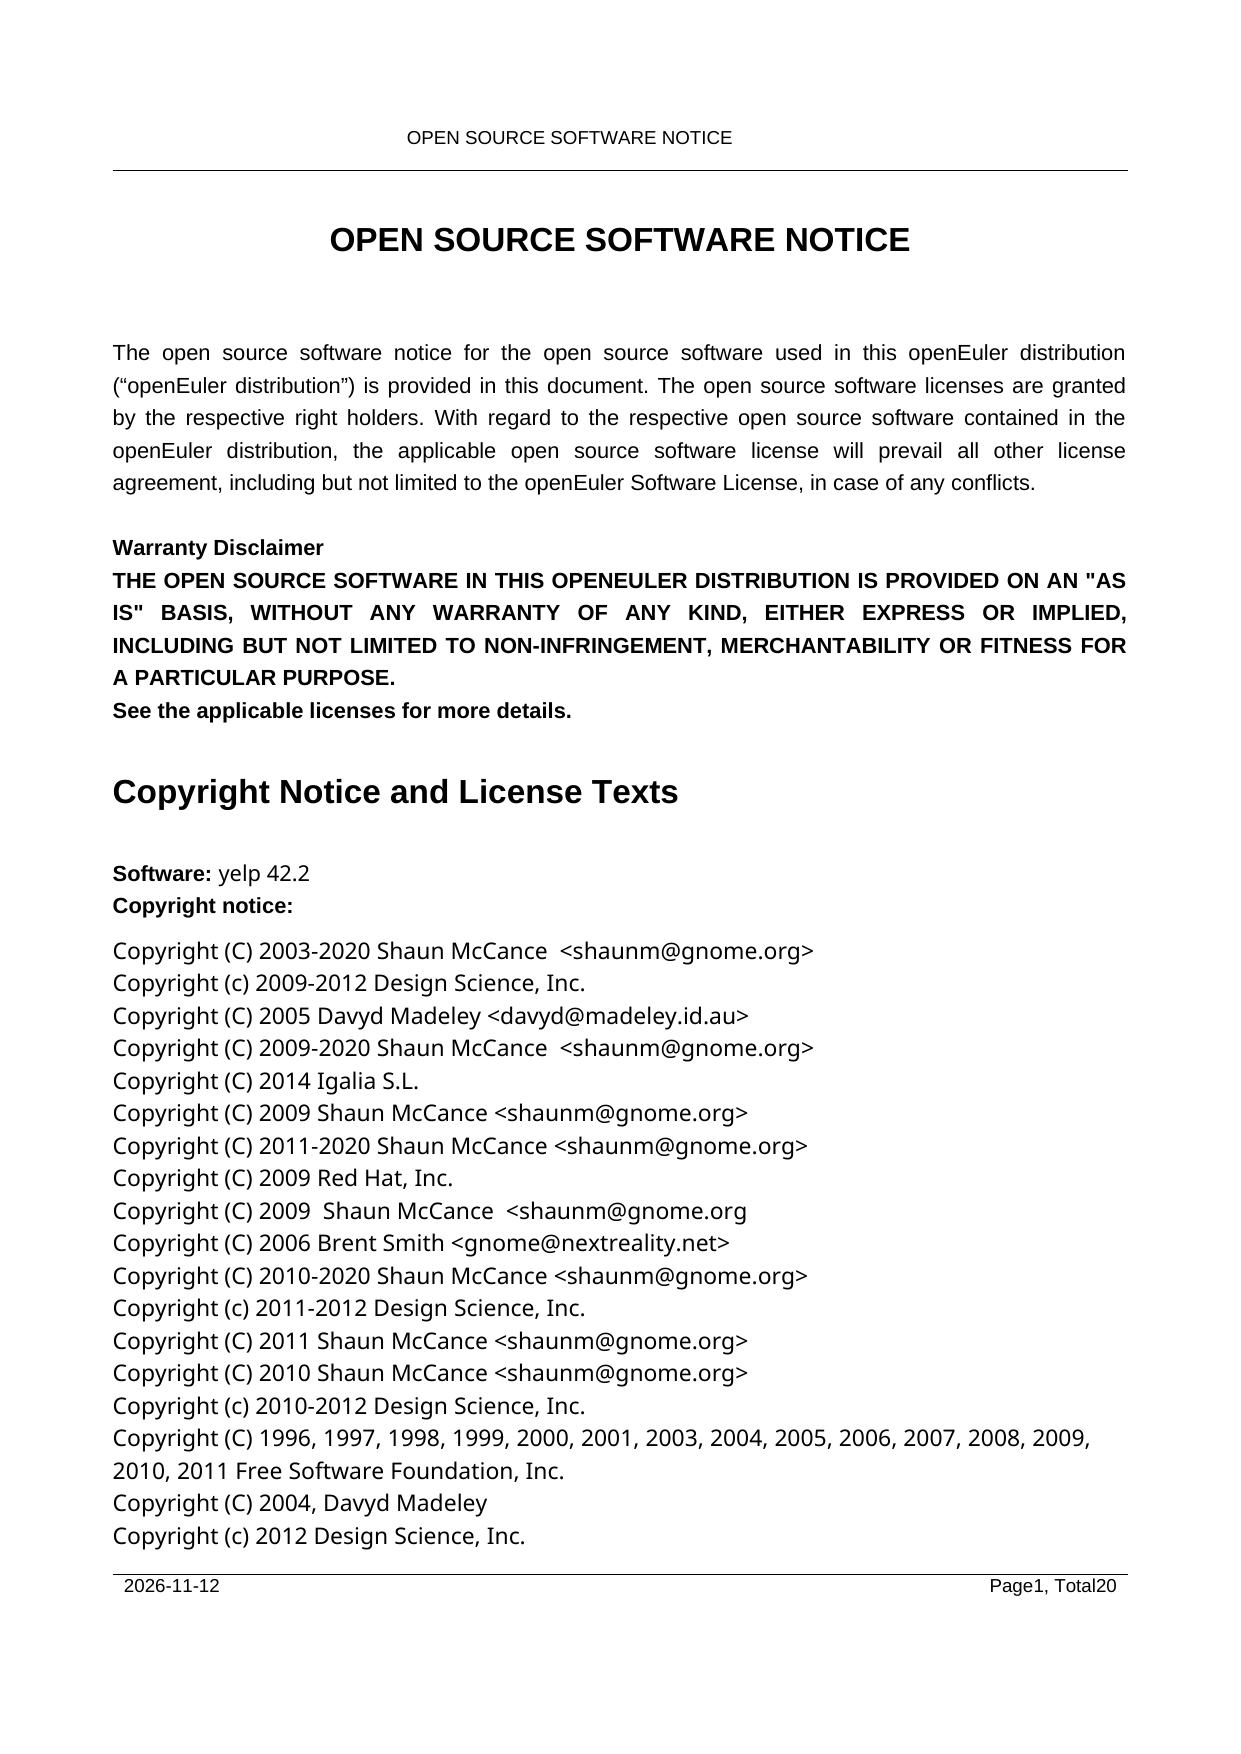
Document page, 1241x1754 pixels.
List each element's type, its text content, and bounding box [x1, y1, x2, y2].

text The open source software notice for the open source software used in this openEuler distribution (“openEuler distribution”) is provided in this document. The open source software licenses are granted by the respective right holders. With regard to the respective open source software contained in the openEuler distribution, the applicable open source software license will prevail all other license agreement, including but not limited to the openEuler Software License, in case of any conflicts. [112, 336, 1128, 499]
text THE OPEN SOURCE SOFTWARE IN THIS OPENEULER DISTRIBUTION IS PROVIDED ON AN "AS IS" BASIS, WITHOUT ANY WARRANTY OF ANY KIND, EITHER EXPRESS OR IMPLIED, INCLUDING BUT NOT LIMITED TO NON-INFRINGEMENT, MERCHANTABILITY OR FITNESS FOR A PARTICULAR PURPOSE. See the applicable licenses for more details. [112, 564, 1128, 726]
text Warranty Disclaimer [112, 531, 1128, 564]
text Copyright Notice and License Texts [112, 759, 1128, 824]
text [112, 934, 1128, 1551]
text Copyright notice: [112, 889, 1128, 921]
text OPEN SOURCE SOFTWARE NOTICE [112, 206, 1128, 271]
title Software: yelp 42.2 [112, 856, 1128, 889]
